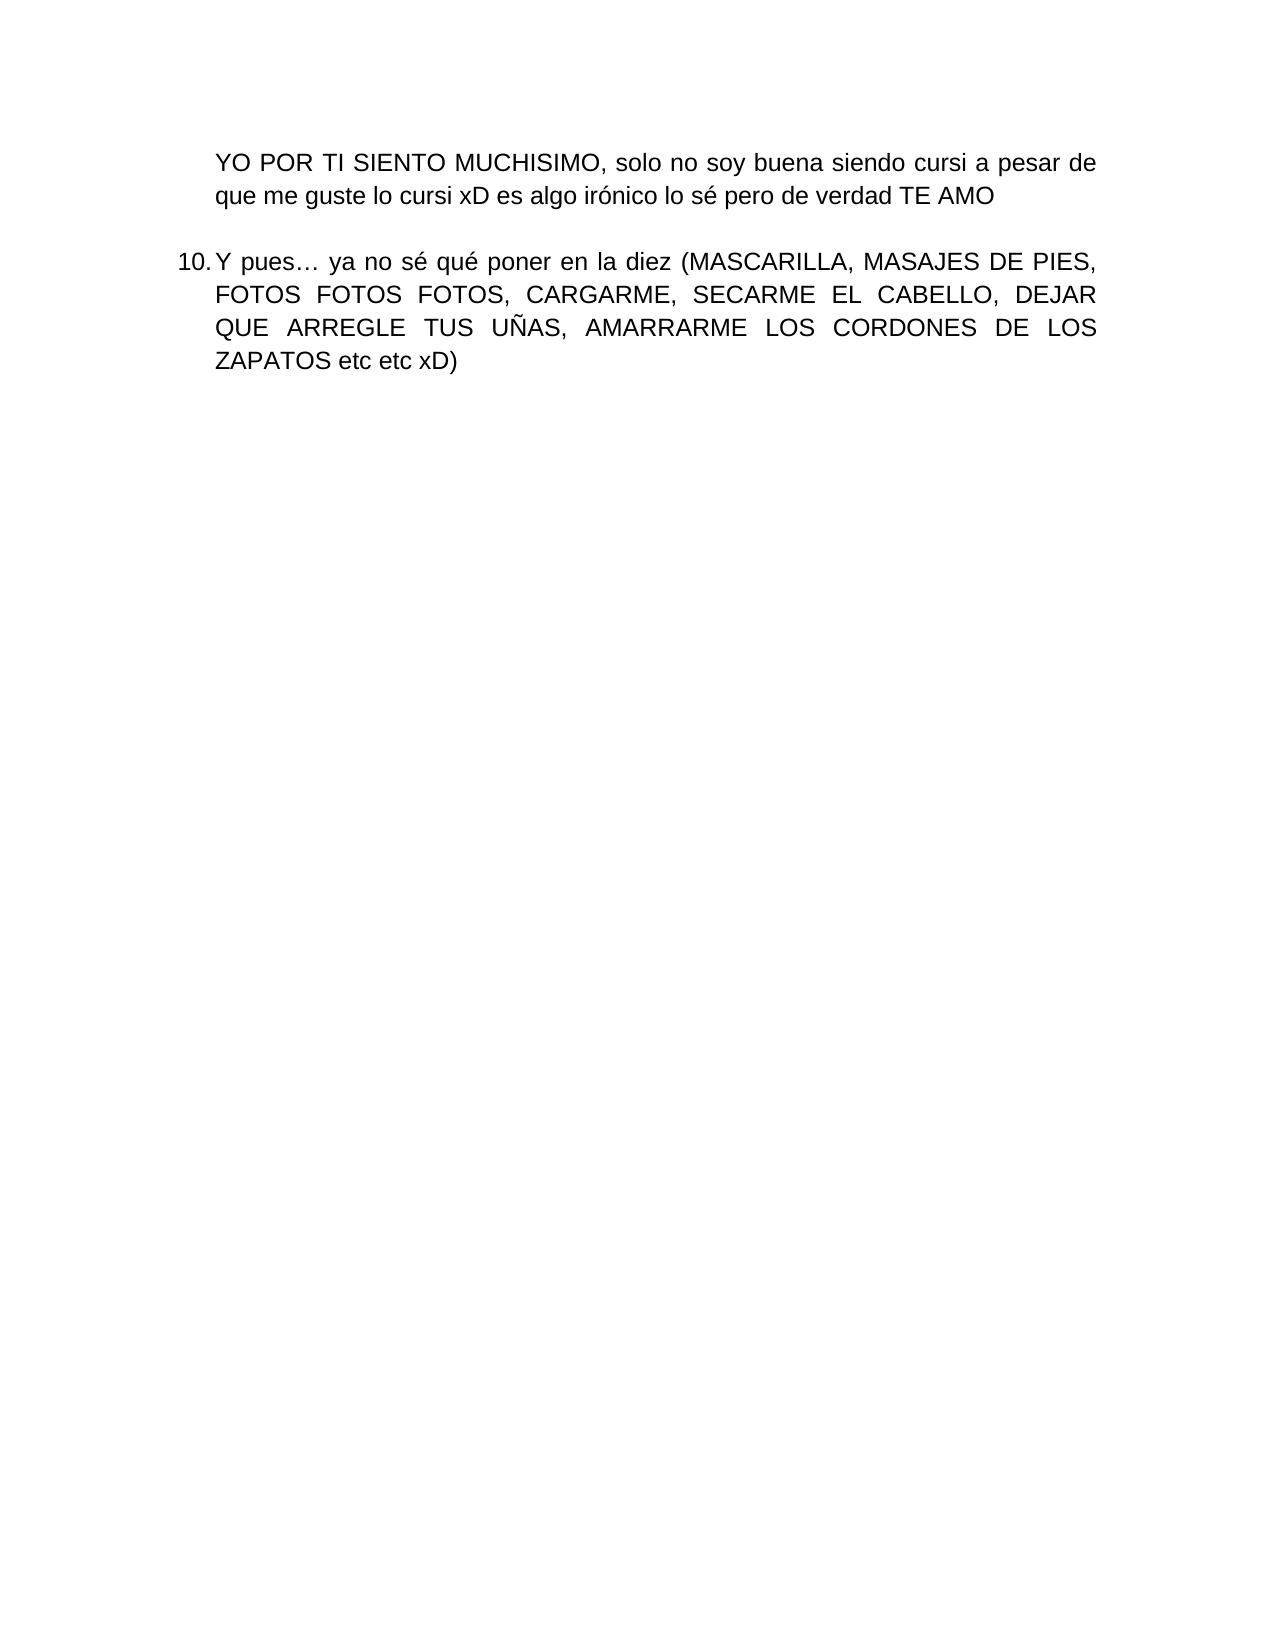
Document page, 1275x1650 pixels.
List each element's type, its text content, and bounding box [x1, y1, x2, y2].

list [177, 148, 1098, 209]
list Y pues… ya no sé qué poner en la diez (MASCARILLA, MASAJES DE PIES, FOTOS FOTOS FOTOS, CARGARME, SECARME EL CABELLO, DEJAR QUE ARREGLE TUS UÑAS, AMARRARME LOS CORDONES DE LOS ZAPATOS etc etc xD) [177, 247, 1098, 374]
